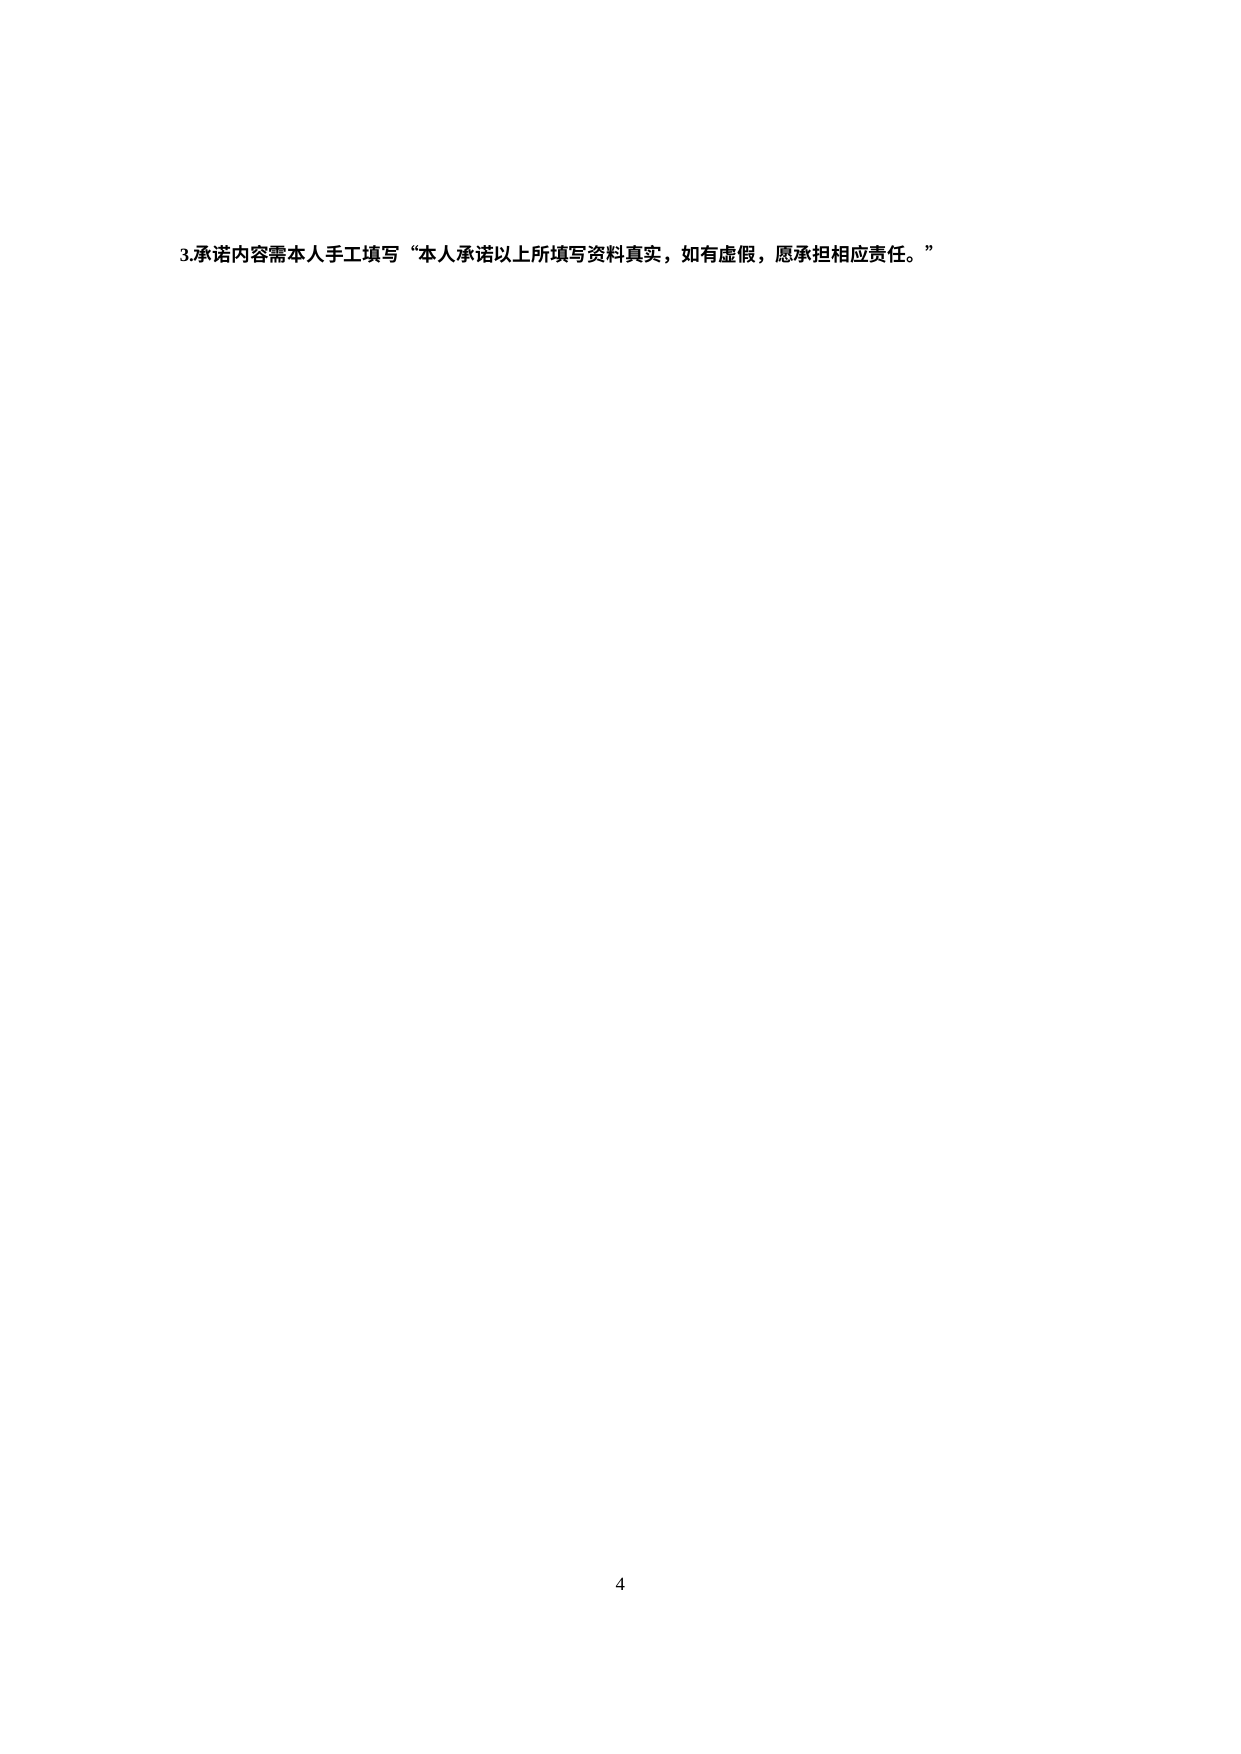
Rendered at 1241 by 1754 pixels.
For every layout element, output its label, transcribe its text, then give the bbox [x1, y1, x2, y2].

text 3.承诺内容需本人手工填写“本人承诺以上所填写资料真实，如有虚假，愿承担相应责任。” [161, 219, 1079, 271]
